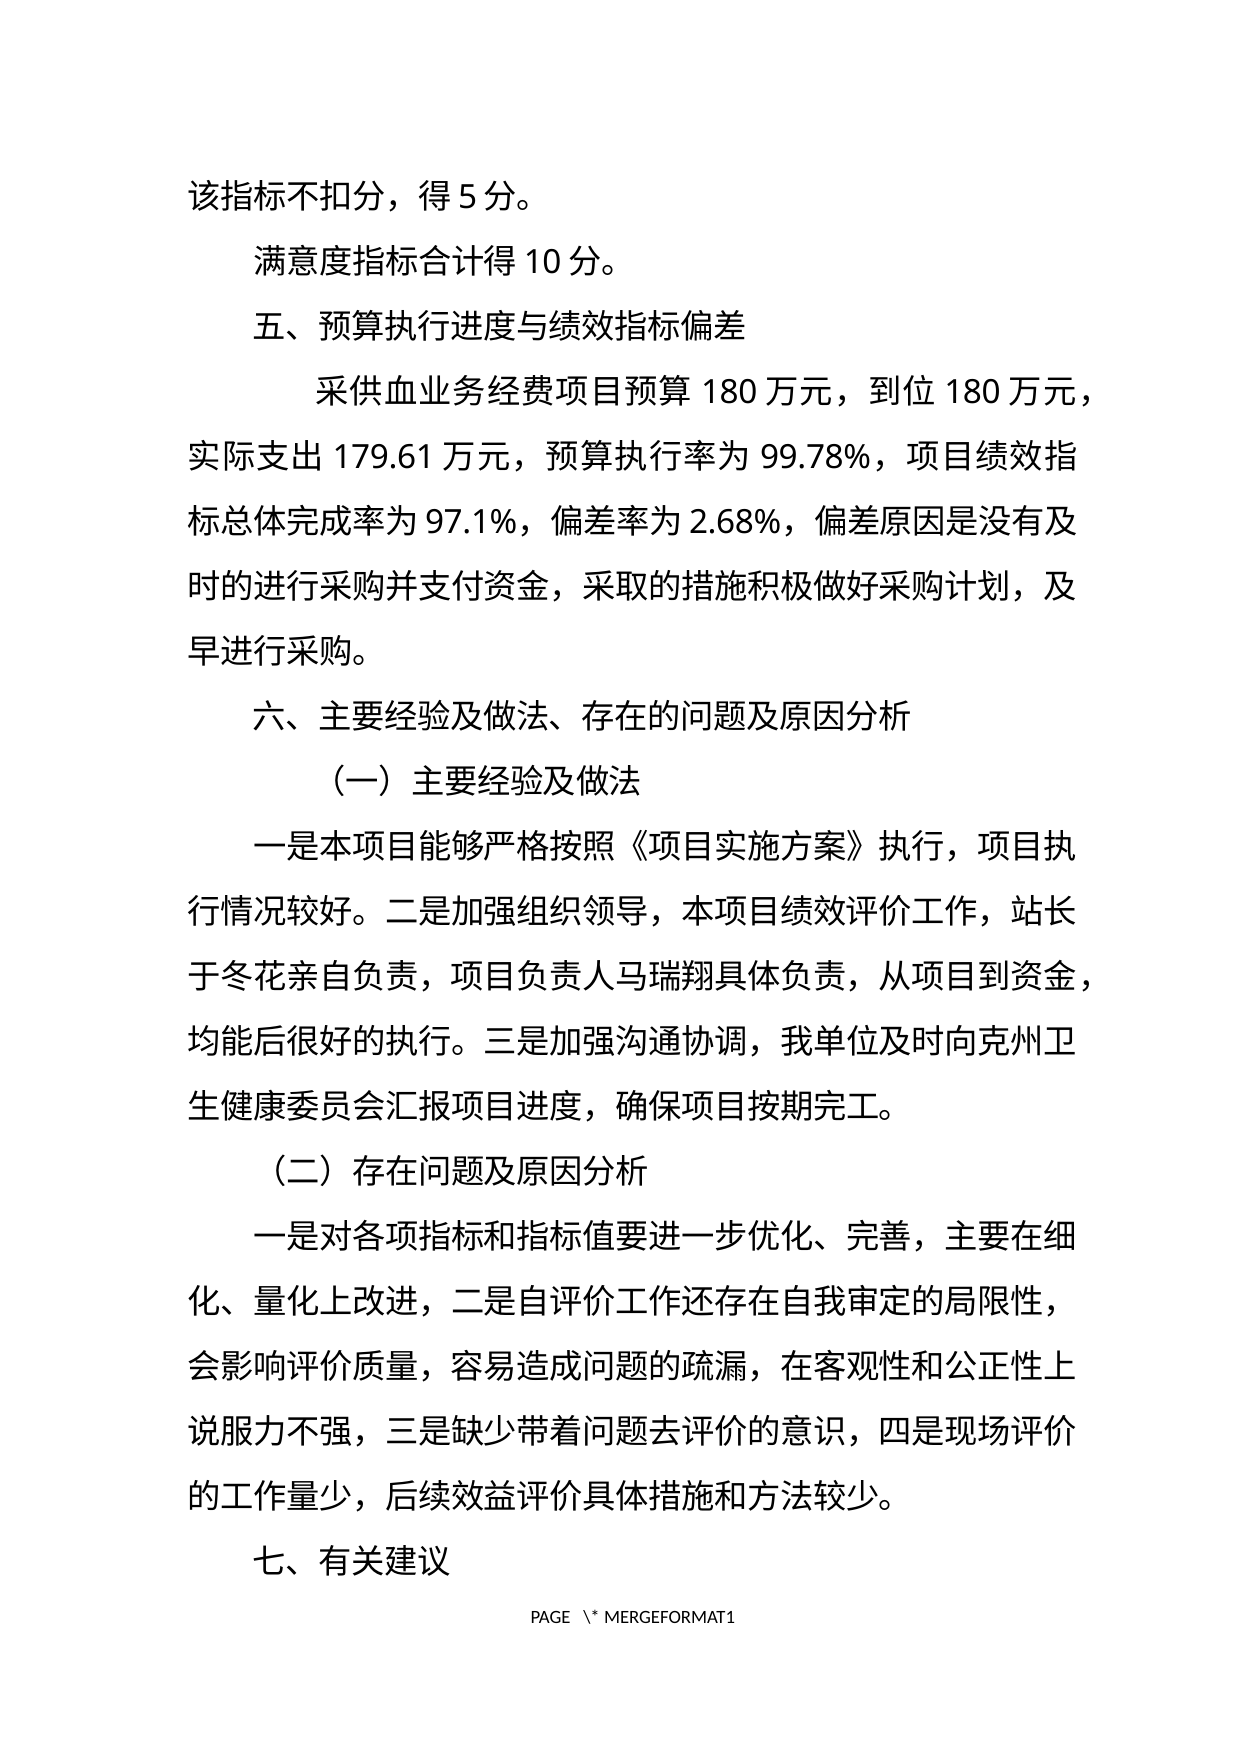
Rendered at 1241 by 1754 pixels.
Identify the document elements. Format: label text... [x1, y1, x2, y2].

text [187, 162, 1078, 292]
text （一）主要经验及做法 一是本项目能够严格按照《项目实施方案》执行，项目执行情况较好。二是加强组织领导，本项目绩效评价工作，站长于冬花亲自负责，项目负责人马瑞翔具体负责，从项目到资金，均能后很好的执行。三是加强沟通协调，我单位及时向克州卫生健康委员会汇报项目进度，确保项目按期完工。 （二）存在问题及原因分析 一是对各项指标和指标值要进一步优化、完善，主要在细化、量化上改进，二是自评价工作还存在自我审定的局限性，会影响评价质量，容易造成问题的疏漏，在客观性和公正性上说服力不强，三是缺少带着问题去评价的意识，四是现场评价的工作量少，后续效益评价具体措施和方法较少。 [187, 747, 1078, 1527]
text 采供血业务经费项目预算180万元，到位180万元，实际支出179.61万元，预算执行率为99.78%，项目绩效指标总体完成率为97.1%，偏差率为2.68%，偏差原因是没有及时的进行采购并支付资金，采取的措施积极做好采购计划，及早进行采购。 [187, 357, 1078, 682]
text 五、预算执行进度与绩效指标偏差 [187, 292, 1078, 357]
text 六、主要经验及做法、存在的问题及原因分析 [187, 682, 1078, 747]
text 七、有关建议 [187, 1527, 1078, 1592]
